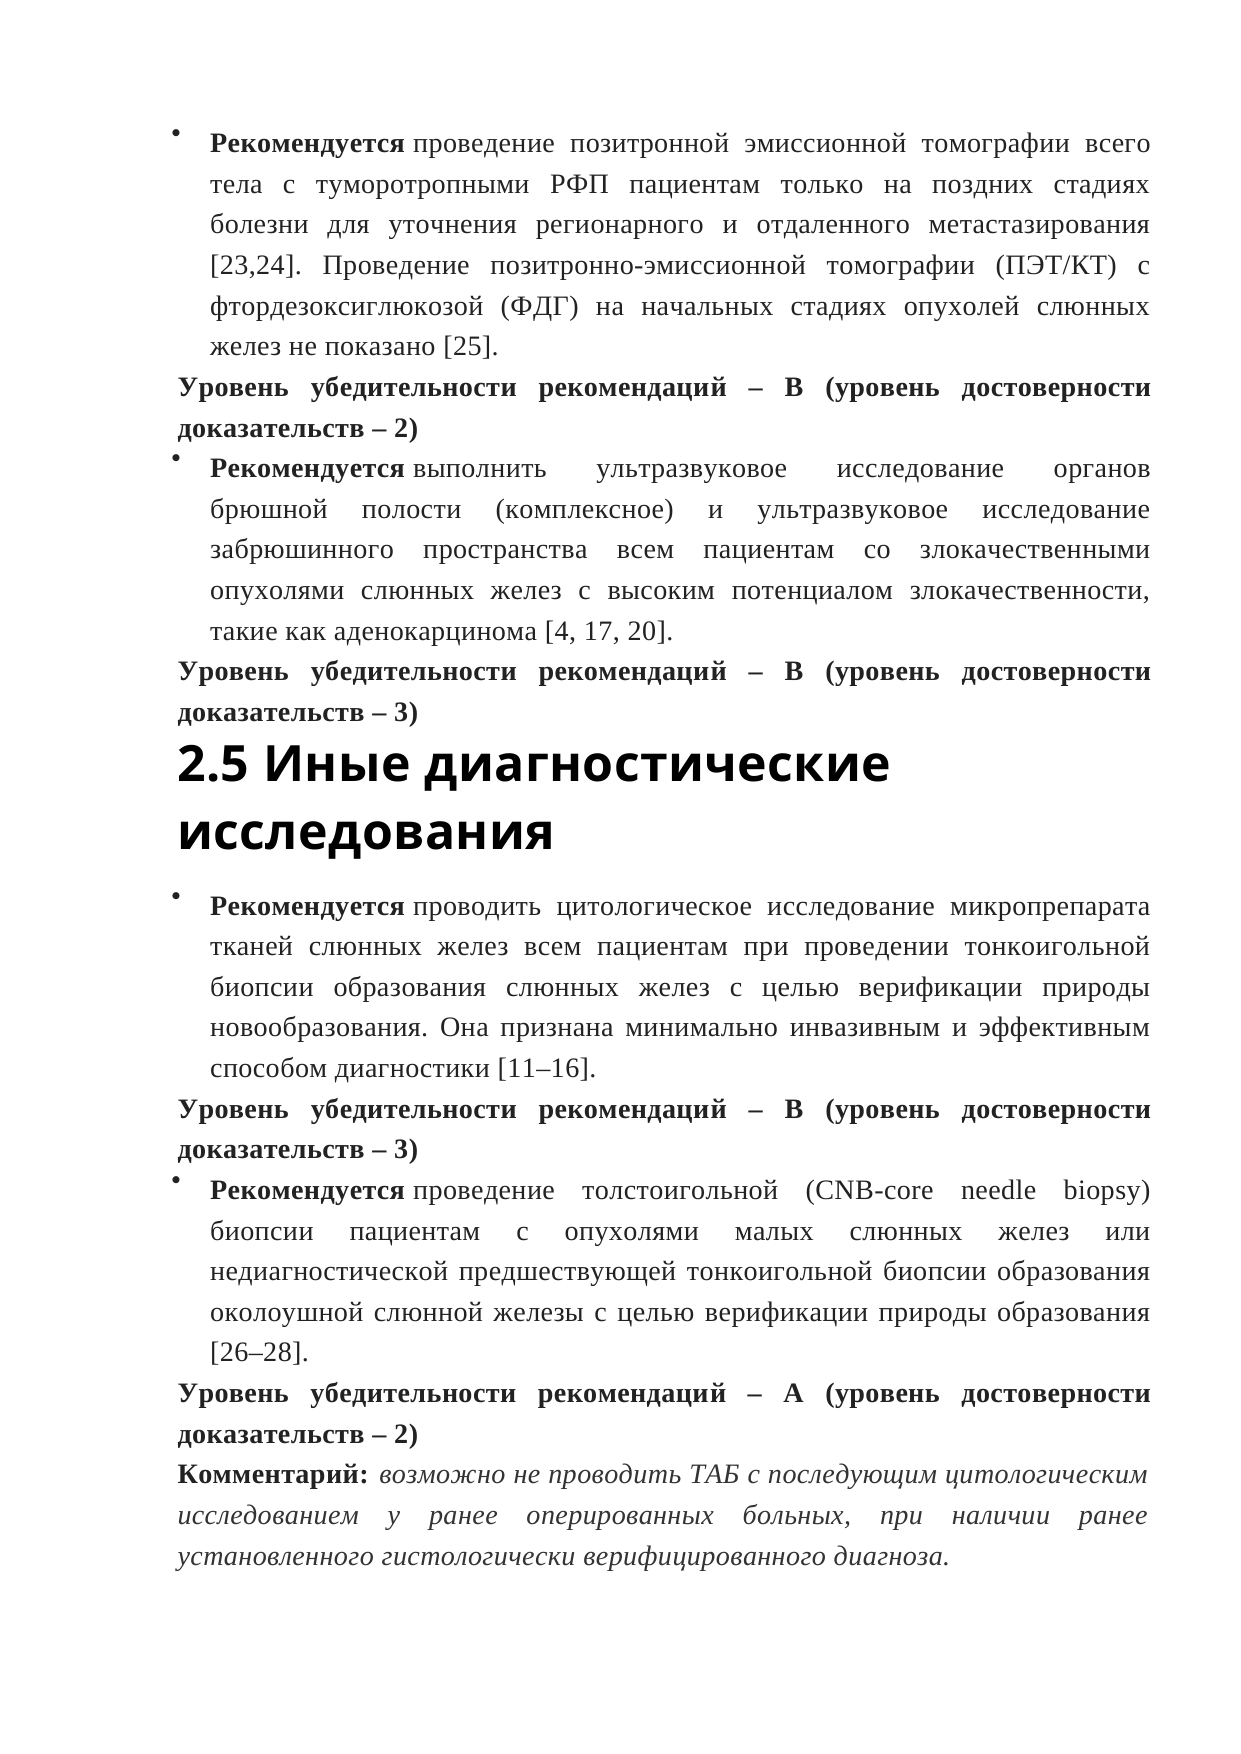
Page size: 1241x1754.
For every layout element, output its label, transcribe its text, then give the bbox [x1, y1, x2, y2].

text Уровень убедительности рекомендаций – В (уровень достоверности доказательств – 3) [177, 1083, 1152, 1165]
list Рекомендуется выполнить ультразвуковое исследование органов брюшной полости (комплексное) и ультразвуковое исследование забрюшинного пространства всем пациентам со злокачественными опухолями слюнных желез с высоким потенциалом злокачественности, такие как аденокарцинома [4, 17, 20]. [172, 443, 1152, 646]
list Рекомендуется проведение позитронной эмиссионной томографии всего тела с туморотропными РФП пациентам только на поздних стадиях болезни для уточнения регионарного и отдаленного метастазирования [23,24]. Проведение позитронно-эмиссионной томографии (ПЭТ/КТ) с фтордезоксиглюкозой (ФДГ) на начальных стадиях опухолей слюнных желез не показано [25]. [172, 118, 1152, 362]
text Комментарий: возможно не проводить ТАБ с последующим цитологическим исследованием у ранее оперированных больных, при наличии ранее установленного гистологически верифицированного диагноза. [177, 1449, 1152, 1571]
text 2.5 Иные диагностические исследования [177, 727, 1152, 864]
text Уровень убедительности рекомендаций – А (уровень достоверности доказательств – 2) [177, 1368, 1152, 1449]
list Рекомендуется проведение толстоигольной (CNB-core needle biopsy) биопсии пациентам с опухолями малых слюнных желез или недиагностической предшествующей тонкоигольной биопсии образования околоушной слюнной железы с целью верификации природы образования [26–28]. [172, 1165, 1152, 1368]
list Рекомендуется проводить цитологическое исследование микропрепарата тканей слюнных желез всем пациентам при проведении тонкоигольной биопсии образования слюнных желез с целью верификации природы новообразования. Она признана минимально инвазивным и эффективным способом диагностики [11–16]. [172, 880, 1152, 1083]
text Уровень убедительности рекомендаций – В (уровень достоверности доказательств – 3) [177, 646, 1152, 727]
text Уровень убедительности рекомендаций – В (уровень достоверности доказательств – 2) [177, 362, 1152, 443]
